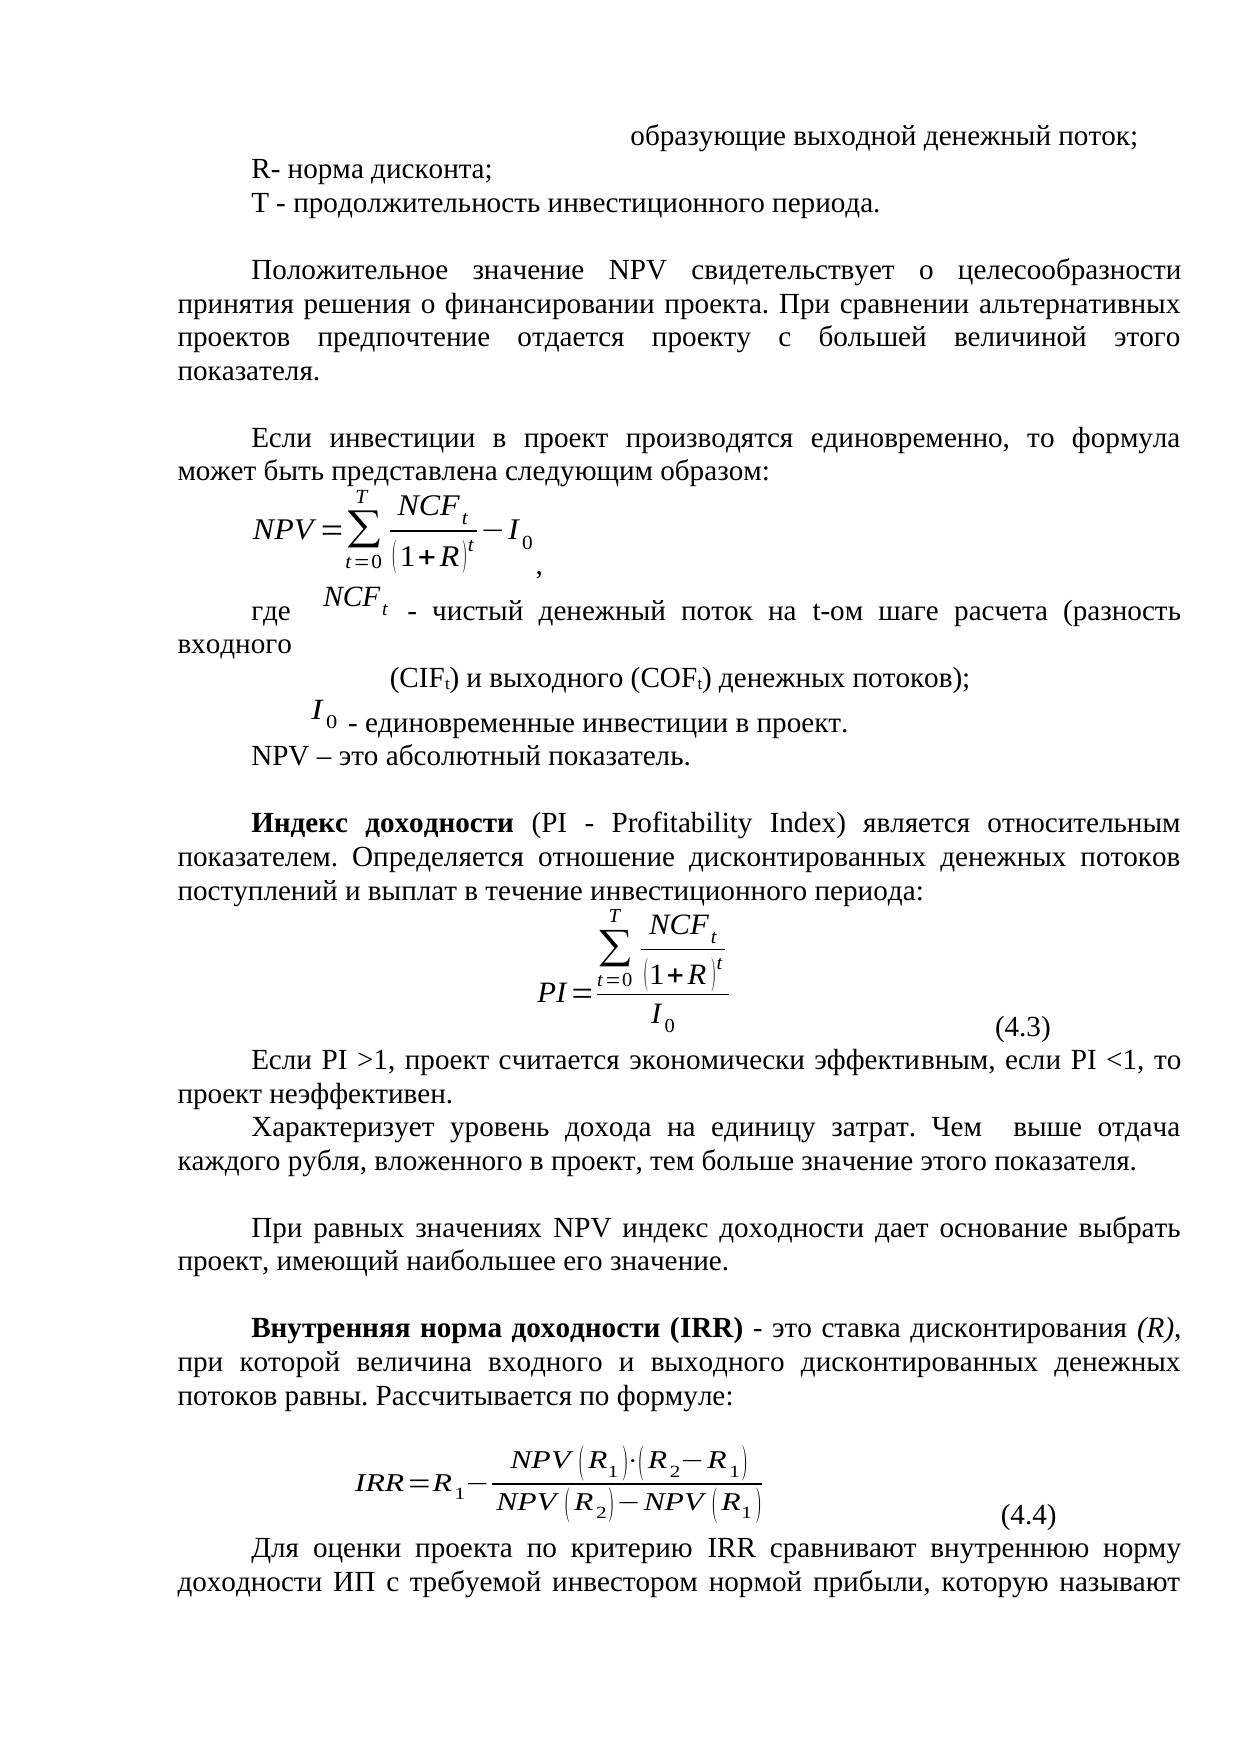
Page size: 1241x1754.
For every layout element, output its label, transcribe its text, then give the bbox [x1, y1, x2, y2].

text (4.4) [177, 1445, 1181, 1531]
text Т - продолжительность инвестиционного периода. [177, 185, 1181, 219]
text При равных значениях NPV индекс доходности дает основание выбрать проект, имеющий наибольшее его значение. [177, 1210, 1181, 1277]
text NPV – это абсолютный показатель. [177, 738, 1181, 772]
text R- норма дисконта; [177, 152, 1181, 185]
text где - чистый денежный поток на t-ом шаге расчета (разность входного [177, 581, 1181, 660]
text (4.3) [177, 906, 1181, 1042]
text Внутренняя норма доходности (IRR) - это ставка дисконтирования (R), при которой величина входного и выходного дисконтированных денежных потоков равны. Рассчитывается по формуле: [177, 1311, 1181, 1411]
text (СIFt) и выходного (COFt) денежных потоков); [177, 660, 1181, 693]
text Если PI >1, проект считается экономически эффективным, если PI <1, то проект неэффективен. [177, 1042, 1181, 1109]
text , [177, 487, 1181, 581]
text Индекс доходности (PI - Profitability Index) является относительным показателем. Определяется отношение дисконтированных денежных потоков поступлений и выплат в течение инвестиционного периода: [177, 806, 1181, 906]
text Положительное значение NPV свидетельствует о целесообразности принятия решения о финансировании проекта. При сравнении альтернативных проектов предпочтение отдается проекту с большей величиной этого показателя. [177, 252, 1181, 386]
text Если инвестиции в проект производятся единовременно, то формула может быть представлена следующим образом: [177, 420, 1181, 487]
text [177, 1531, 1181, 1598]
text образующие выходной денежный поток; [177, 118, 1181, 152]
text - единовременные инвестиции в проект. [177, 693, 1181, 738]
text Характеризует уровень дохода на единицу затрат. Чем выше отдача каждого рубля, вложенного в проект, тем больше значение этого показателя. [177, 1109, 1181, 1176]
